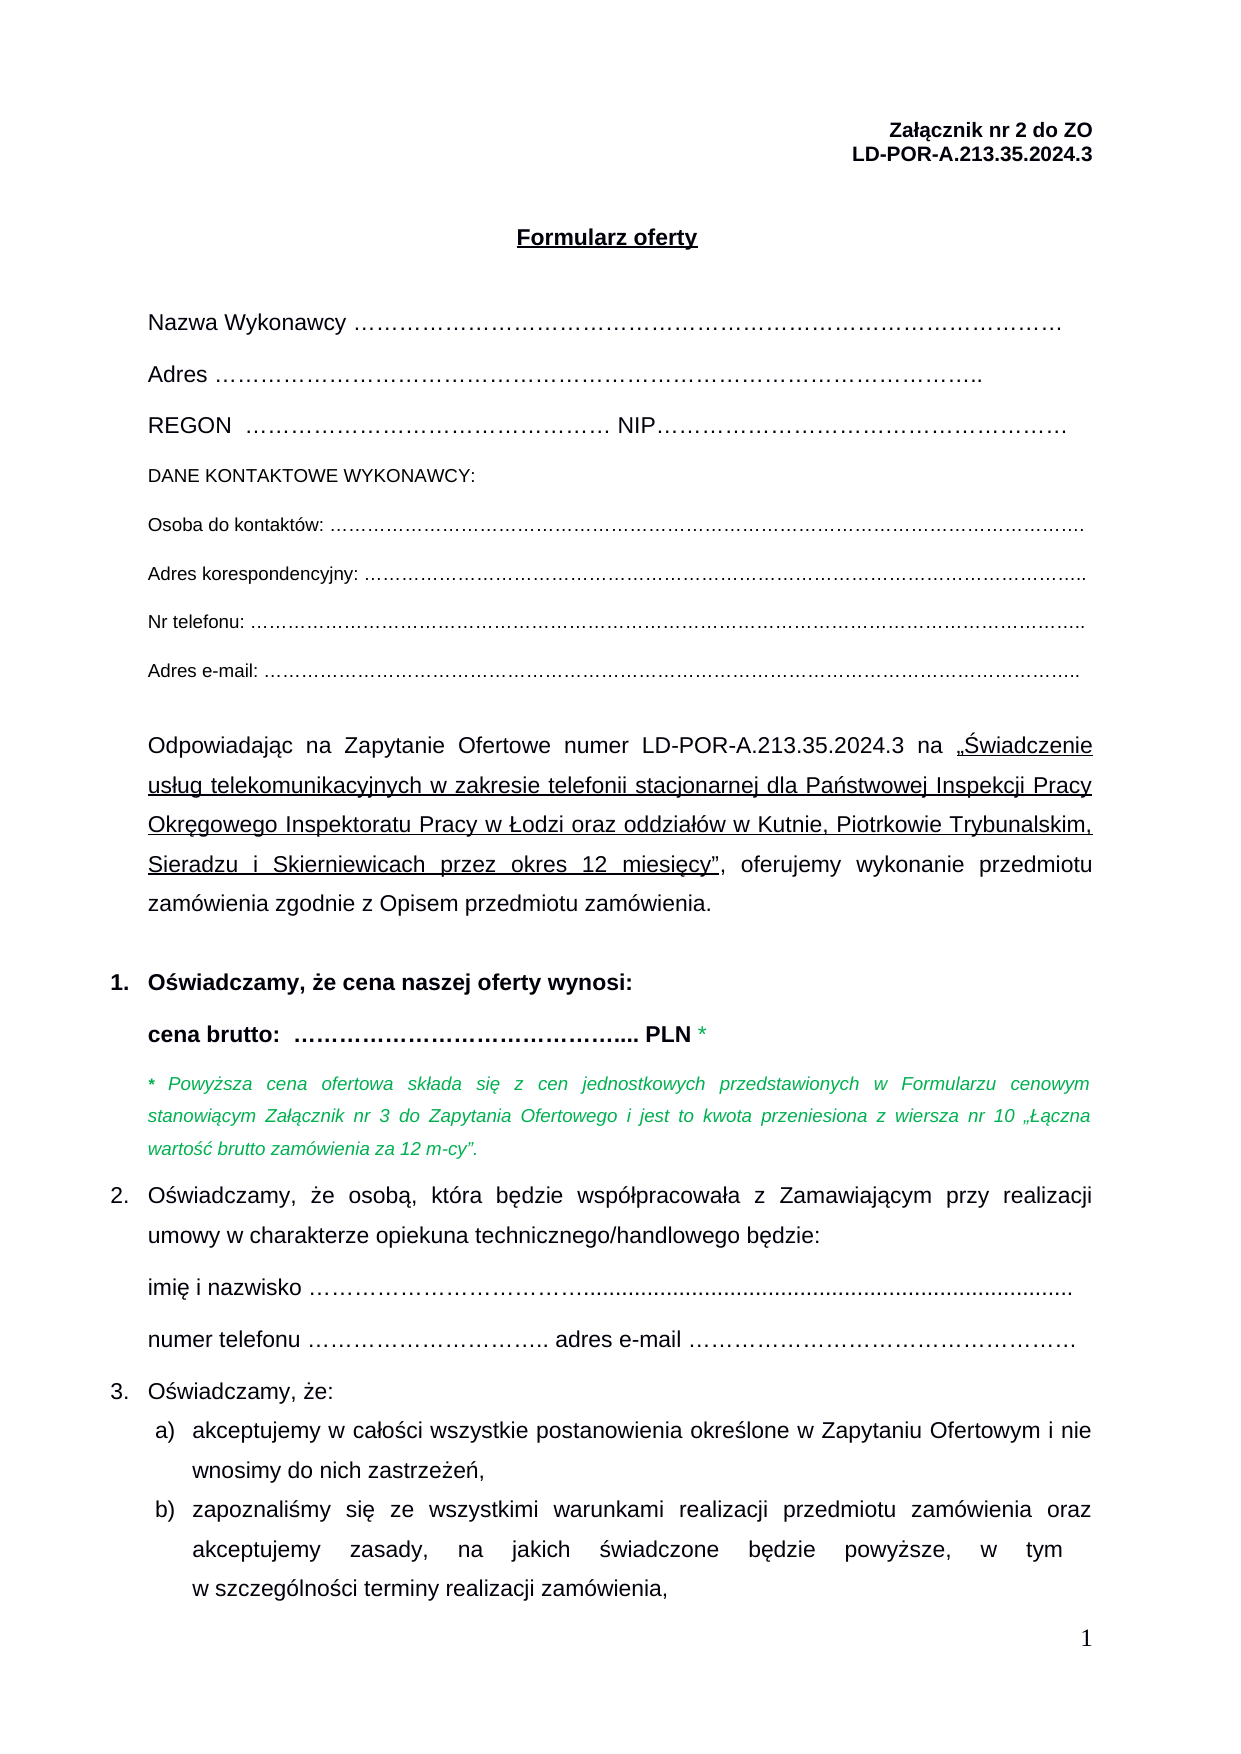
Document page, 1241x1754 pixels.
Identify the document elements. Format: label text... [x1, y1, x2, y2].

text Nr telefonu: …………………………………………………………………………………………………………………….. [148, 611, 1093, 633]
text LD-POR-A.213.35.2024.3 [148, 142, 1093, 166]
text cena brutto: …………………………………….... PLN * [148, 1021, 1093, 1047]
text DANE KONTAKTOWE WYKONAWCY: [148, 464, 1093, 486]
text Adres ……………………………………………………………………………………….. [148, 361, 1093, 387]
text Nazwa Wykonawcy ………………………………………………………………………………… [148, 308, 1093, 335]
list Oświadczamy, że: [110, 1378, 1093, 1404]
text Adres e-mail: ………………………………………………………………………………………………………………….. [148, 660, 1093, 682]
text Formularz oferty [516, 223, 1093, 250]
text REGON ………………………………………… NIP……………………………………………… [148, 412, 1093, 439]
text Odpowiadając na Zapytanie Ofertowe numer LD-POR-A.213.35.2024.3 na „Świadczenie usług telekomunikacyjnych w zakresie telefonii stacjonarnej dla Państwowej Inspekcji Pracy Okręgowego Inspektoratu Pracy w Łodzi oraz oddziałów w Kutnie, Piotrkowie Trybunalskim, Sieradzu i Skierniewicach przez okres 12 miesięcy”, oferujemy wykonanie przedmiotu zamówienia zgodnie z Opisem przedmiotu zamówienia. [148, 732, 1093, 834]
text Osoba do kontaktów: …………………………………………………………………………………………………………. [148, 513, 1093, 535]
text Odpowiadając na Zapytanie Ofertowe numer LD-POR-A.213.35.2024.3 na „Świadczenie usług telekomunikacyjnych w zakresie telefonii stacjonarnej dla Państwowej Inspekcji Pracy Okręgowego Inspektoratu Pracy w Łodzi oraz oddziałów w Kutnie, Piotrkowie Trybunalskim, Sieradzu i Skierniewicach przez okres 12 miesięcy”, oferujemy wykonanie przedmiotu zamówienia zgodnie z Opisem przedmiotu zamówienia. [148, 835, 1093, 916]
text imię i nazwisko ………………………………............................................................................. [148, 1274, 1093, 1300]
list Oświadczamy, że cena naszej oferty wynosi: [110, 969, 1093, 995]
text * Powyższa cena ofertowa składa się z cen jednostkowych przedstawionych w Formularzu cenowym stanowiącym Załącznik nr 3 do Zapytania Ofertowego i jest to kwota przeniesiona z wiersza nr 10 „Łączna wartość brutto zamówienia za 12 m-cy”. [148, 1073, 1093, 1159]
list akceptujemy w całości wszystkie postanowienia określone w Zapytaniu Ofertowym i nie wnosimy do nich zastrzeżeń, [155, 1417, 1093, 1483]
text Adres korespondencyjny: …………………………………………………………………………………………………….. [148, 562, 1093, 584]
list zapoznaliśmy się ze wszystkimi warunkami realizacji przedmiotu zamówienia oraz akceptujemy zasady, na jakich świadczone będzie powyższe, w tym w szczególności terminy realizacji zamówienia, [155, 1496, 1093, 1601]
list Oświadczamy, że osobą, która będzie współpracowała z Zamawiającym przy realizacji umowy w charakterze opiekuna technicznego/handlowego będzie: [110, 1182, 1093, 1248]
text Załącznik nr 2 do ZO [148, 118, 1093, 142]
text numer telefonu ………………………….. adres e-mail …………………………………………… [148, 1326, 1093, 1352]
